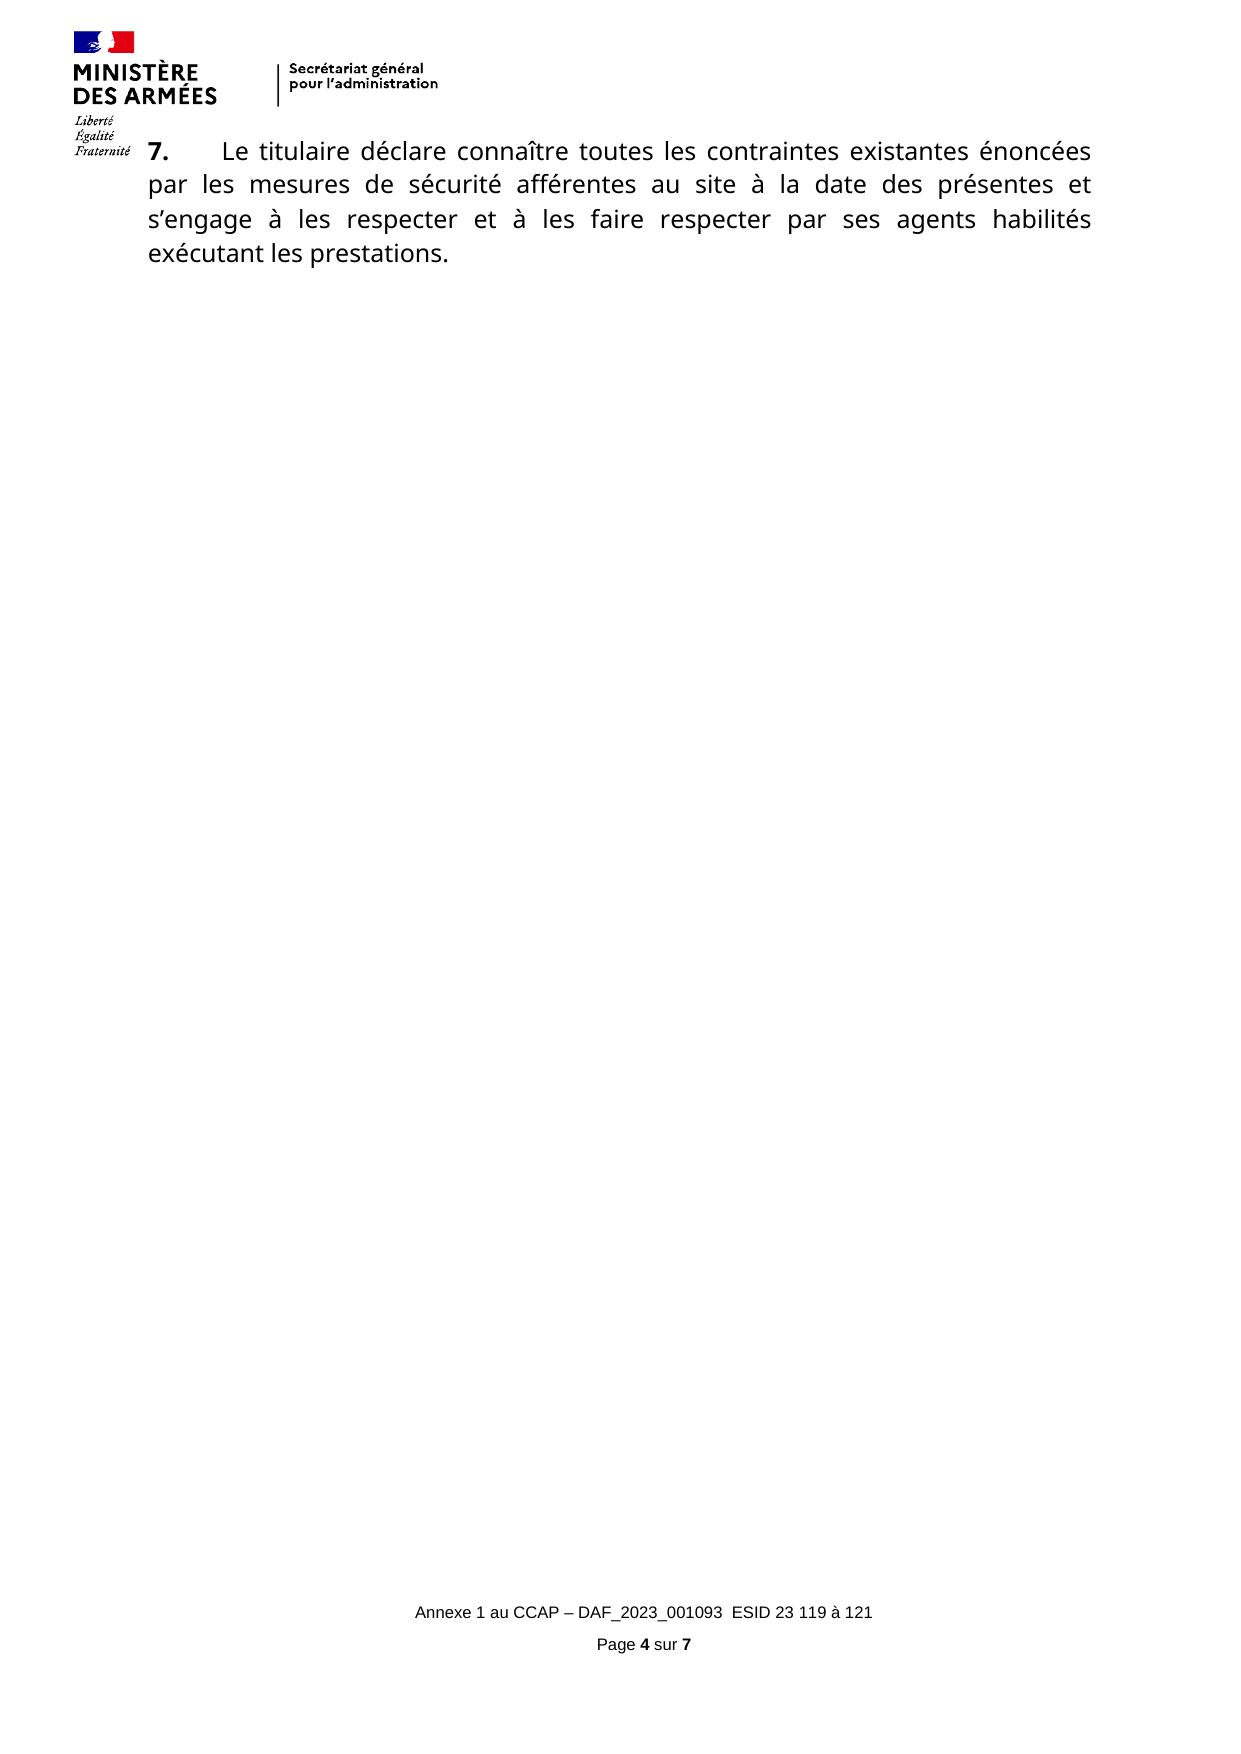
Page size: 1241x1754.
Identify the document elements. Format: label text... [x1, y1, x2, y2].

picture [74, 17, 445, 167]
text 7. Le titulaire déclare connaître toutes les contraintes existantes énoncées par les mesures de sécurité afférentes au site à la date des présentes et s’engage à les respecter et à les faire respecter par ses agents habilités exécutant les prestations. [148, 133, 1093, 269]
